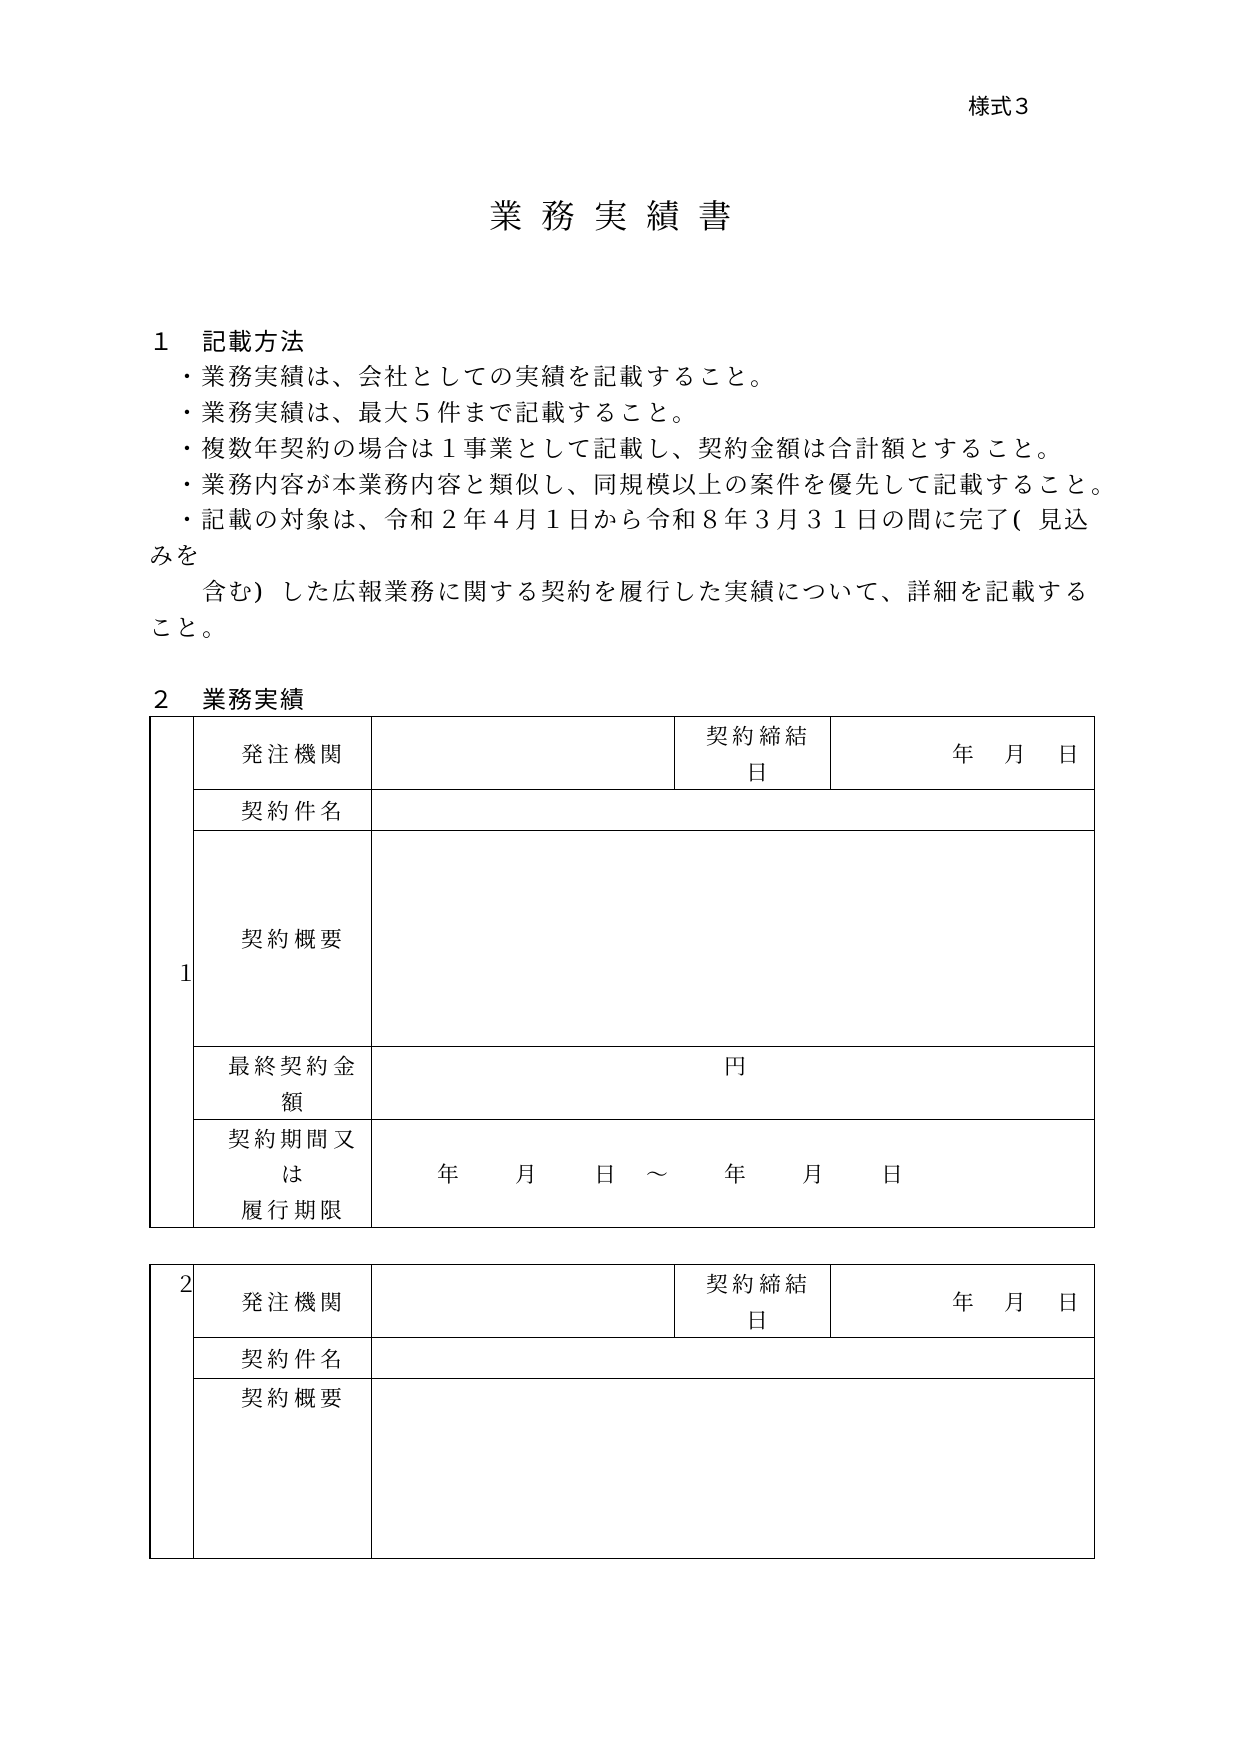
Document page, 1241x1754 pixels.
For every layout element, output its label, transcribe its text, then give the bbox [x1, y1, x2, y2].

text ・業務内容が本業務内容と類似し、同規模以上の案件を優先して記載すること。 [149, 465, 1091, 501]
table_header 年 月 日 [831, 1265, 1094, 1337]
text ・業務実績は、最大５件まで記載すること。 [149, 393, 1091, 429]
text ・記載の対象は、令和２年４月１日から令和８年３月３１日の間に完了(見込みを [149, 501, 1091, 572]
table_cell [372, 1379, 1094, 1558]
text 含む)した広報業務に関する契約を履行した実績について、詳細を記載すること。 [149, 572, 1091, 644]
text 業務実績書 [149, 178, 1091, 250]
table_cell [372, 1338, 1094, 1378]
table_cell 年 月 日 ～ 年 月 日 [372, 1120, 1094, 1227]
table_cell 契約概要 [194, 831, 371, 1046]
table_header 年 月 日 [831, 717, 1094, 788]
text ・業務実績は、会社としての実績を記載すること。 [149, 357, 1091, 393]
table_cell 契約概要 [194, 1379, 371, 1558]
table_header [372, 1265, 674, 1337]
table_cell 契約期間又は 履行期限 [194, 1120, 371, 1227]
text ２ 業務実績 [149, 680, 1091, 716]
table_header １ [151, 717, 193, 1227]
text １ 記載方法 [149, 322, 1091, 357]
table_header 契約締結日 [675, 717, 830, 788]
table_cell [372, 790, 1094, 830]
table_cell 契約件名 [194, 1338, 371, 1378]
table_header 契約締結日 [675, 1265, 830, 1337]
table_cell [372, 831, 1094, 1046]
table_header [372, 717, 674, 788]
table_cell 円 [372, 1047, 1094, 1118]
text ・複数年契約の場合は１事業として記載し、契約金額は合計額とすること。 [149, 429, 1091, 465]
table_header 発注機関 [194, 1265, 371, 1337]
table_cell 最終契約金額 [194, 1047, 371, 1118]
table_cell 契約件名 [194, 790, 371, 830]
table_header ２ [151, 1265, 193, 1558]
table_header 発注機関 [194, 717, 371, 788]
